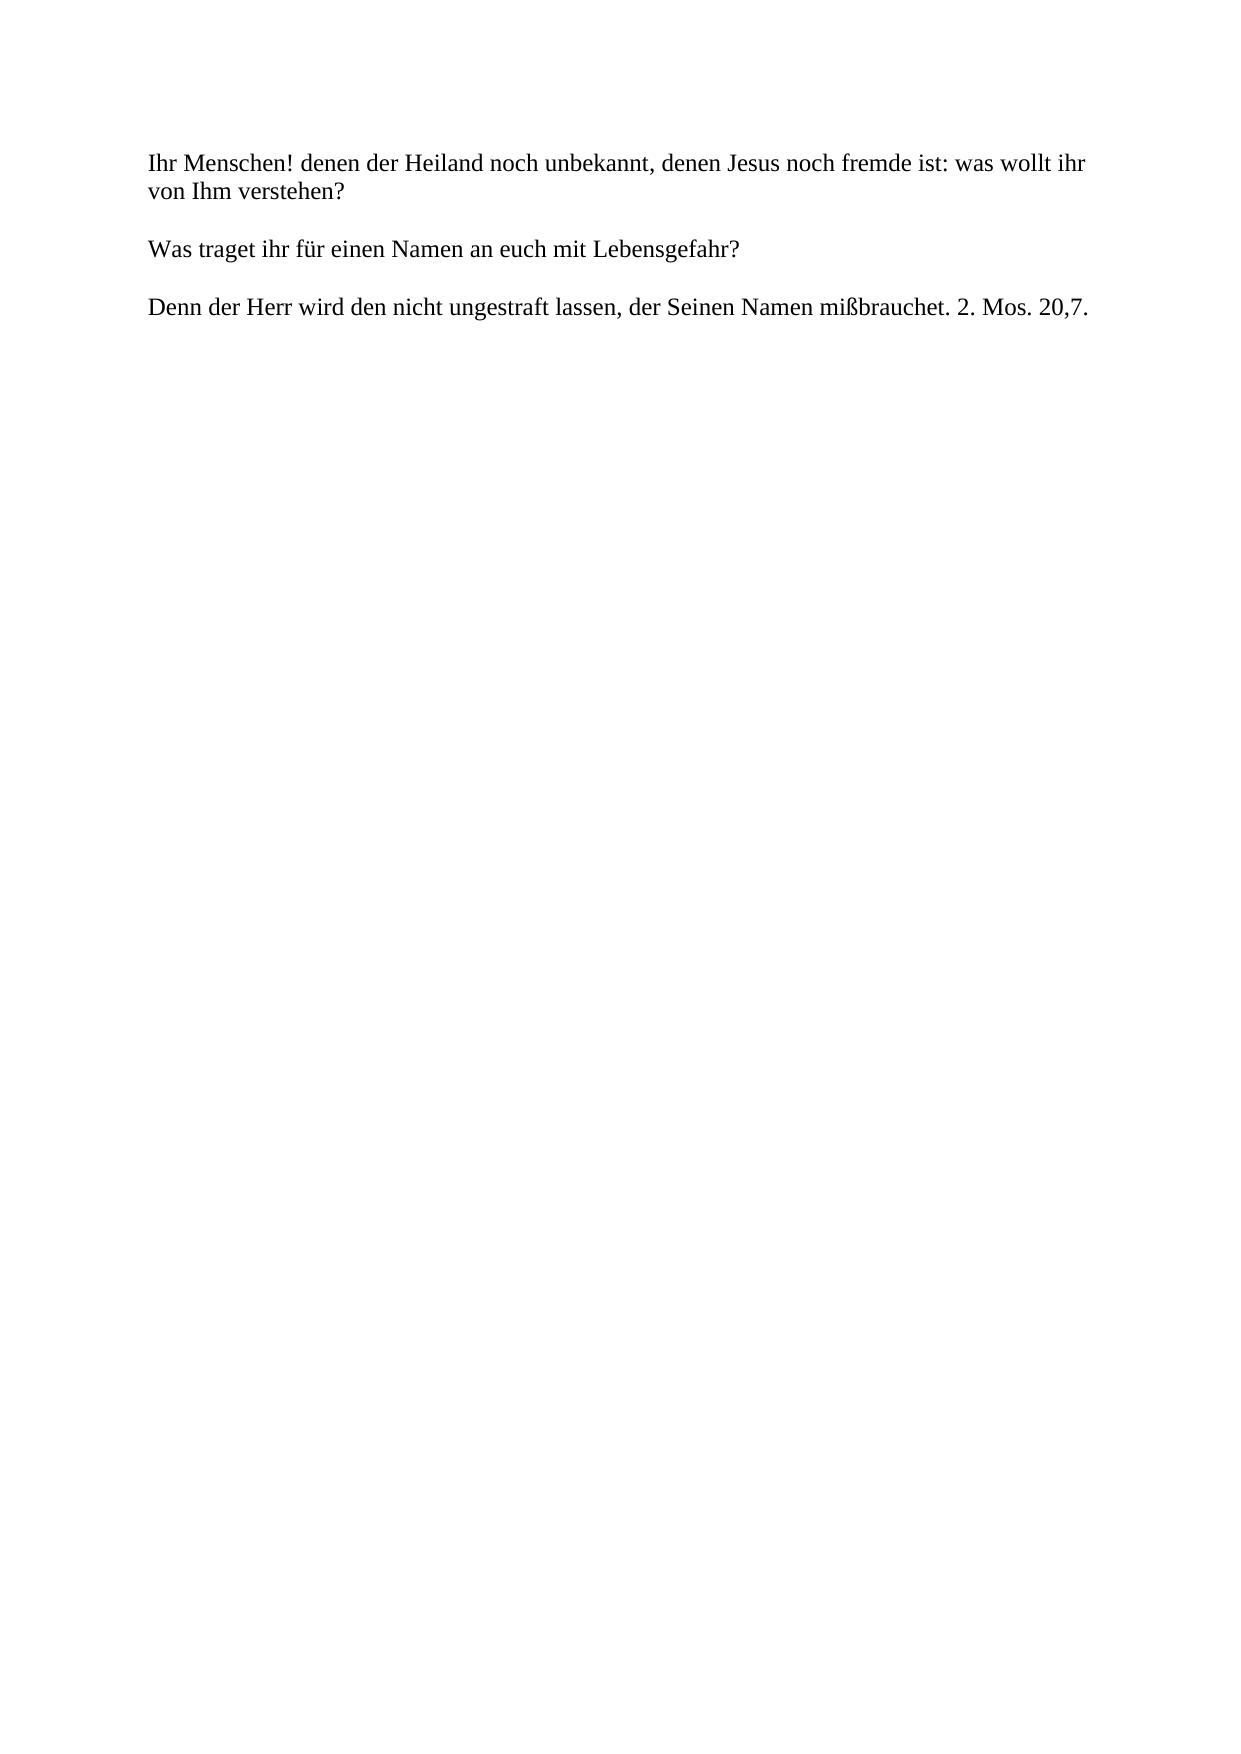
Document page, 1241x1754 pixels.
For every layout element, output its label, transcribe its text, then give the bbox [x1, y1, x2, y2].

text Ihr Menschen! denen der Heiland noch unbekannt, denen Jesus noch fremde ist: was wollt ihr von Ihm verstehen? [148, 148, 1093, 205]
text Denn der Herr wird den nicht ungestraft lassen, der Seinen Namen mißbrauchet. 2. Mos. 20,7. [148, 292, 1093, 321]
text Was traget ihr für einen Namen an euch mit Lebensgefahr? [148, 234, 1093, 263]
